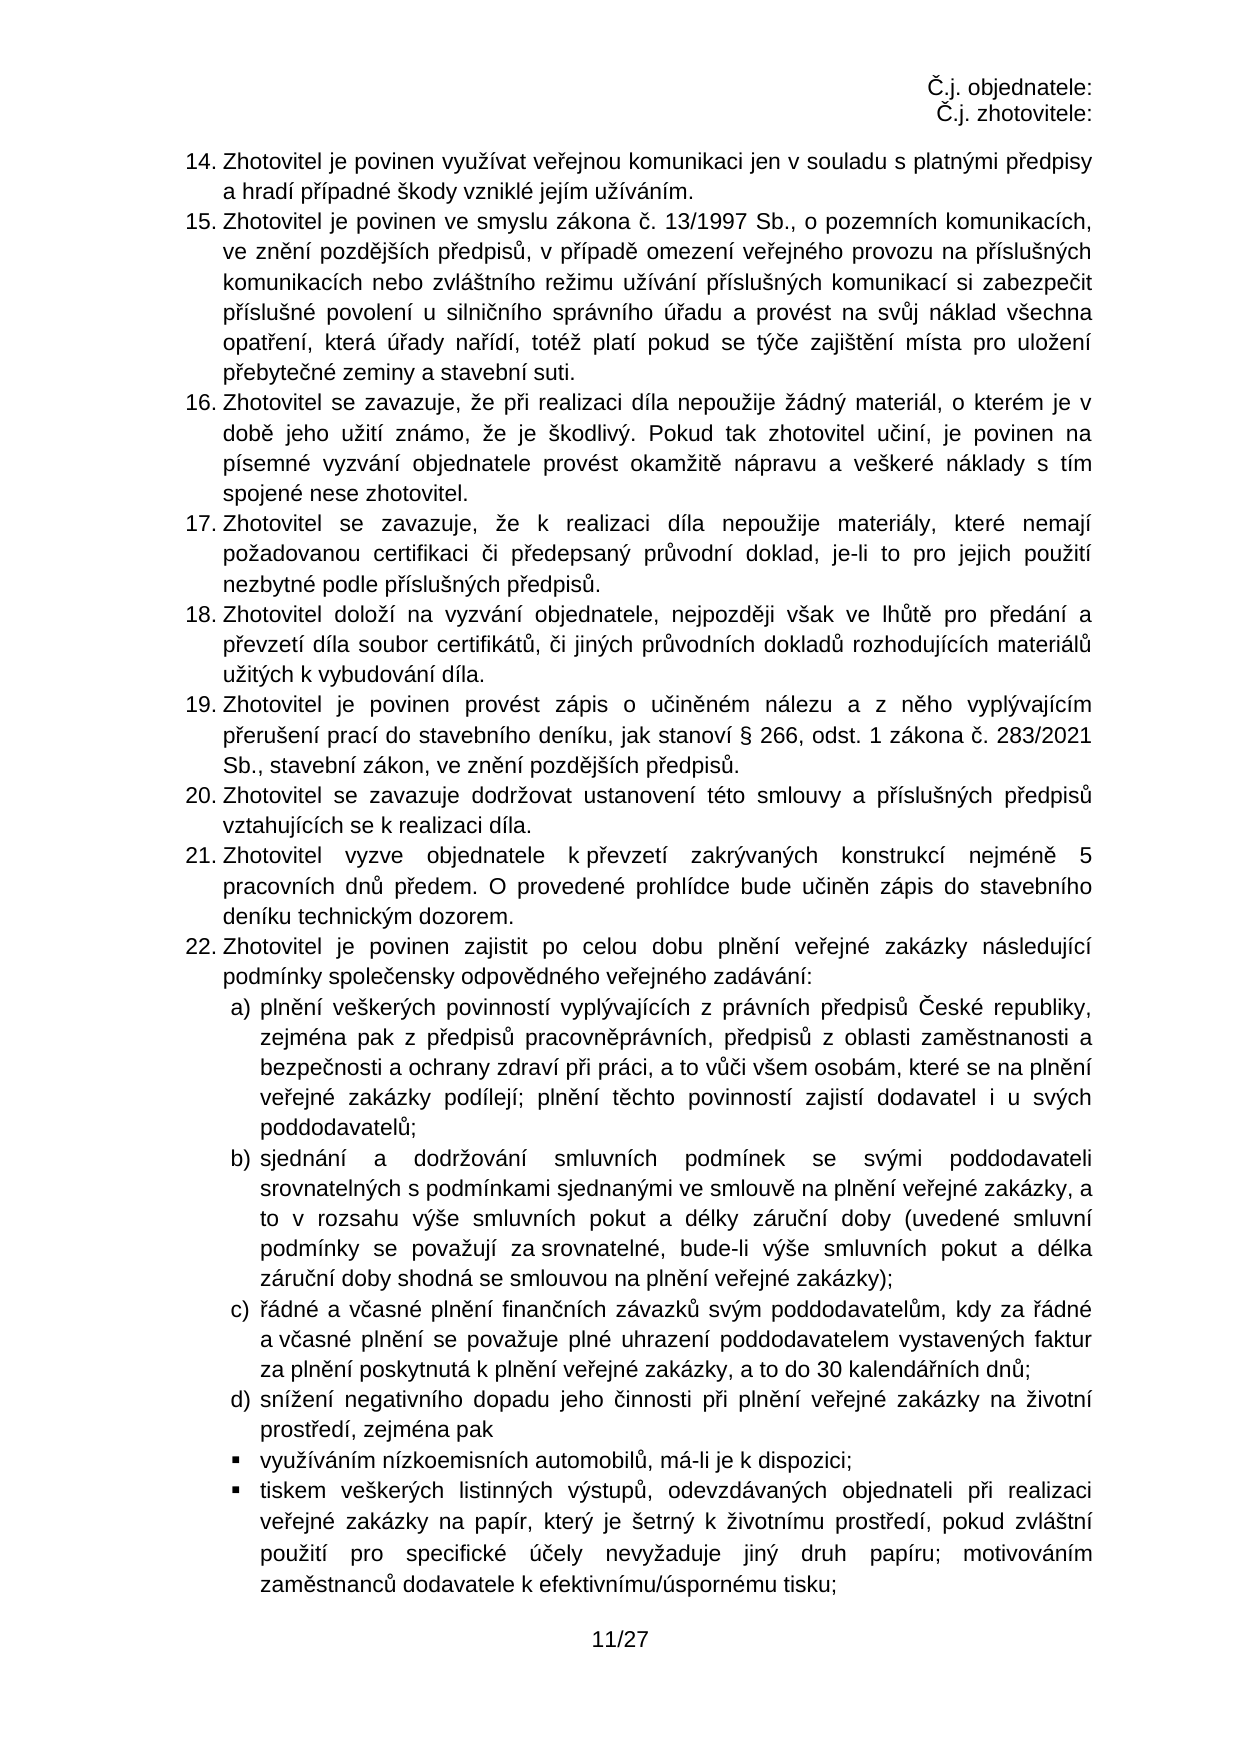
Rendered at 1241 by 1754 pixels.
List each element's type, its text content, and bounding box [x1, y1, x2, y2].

list Zhotovitel vyzve objednatele k převzetí zakrývaných konstrukcí nejméně 5 pracovních dnů předem. O provedené prohlídce bude učiněn zápis do stavebního deníku technickým dozorem. [185, 842, 1093, 929]
list využíváním nízkoemisních automobilů, má-li je k dispozici; [230, 1447, 1093, 1473]
list Zhotovitel je povinen využívat veřejnou komunikaci jen v souladu s platnými předpisy a hradí případné škody vzniklé jejím užíváním. [185, 148, 1093, 204]
list Zhotovitel je povinen zajistit po celou dobu plnění veřejné zakázky následující podmínky společensky odpovědného veřejného zadávání: [185, 933, 1093, 989]
list snížení negativního dopadu jeho činnosti při plnění veřejné zakázky na životní prostředí, zejména pak [230, 1386, 1093, 1443]
list řádné a včasné plnění finančních závazků svým poddodavatelům, kdy za řádné a včasné plnění se považuje plné uhrazení poddodavatelem vystavených faktur za plnění poskytnutá k plnění veřejné zakázky, a to do 30 kalendářních dnů; [230, 1296, 1093, 1382]
list Zhotovitel se zavazuje dodržovat ustanovení této smlouvy a příslušných předpisů vztahujících se k realizaci díla. [185, 782, 1093, 838]
list sjednání a dodržování smluvních podmínek se svými poddodavateli srovnatelných s podmínkami sjednanými ve smlouvě na plnění veřejné zakázky, a to v rozsahu výše smluvních pokut a délky záruční doby (uvedené smluvní podmínky se považují za srovnatelné, bude-li výše smluvních pokut a délka záruční doby shodná se smlouvou na plnění veřejné zakázky); [230, 1144, 1093, 1292]
list tiskem veškerých listinných výstupů, odevzdávaných objednateli při realizaci veřejné zakázky na papír, který je šetrný k životnímu prostředí, pokud zvláštní použití pro specifické účely nevyžaduje jiný druh papíru; motivováním zaměstnanců dodavatele k efektivnímu/úspornému tisku; [230, 1477, 1093, 1598]
list Zhotovitel se zavazuje, že při realizaci díla nepoužije žádný materiál, o kterém je v době jeho užití známo, že je škodlivý. Pokud tak zhotovitel učiní, je povinen na písemné vyzvání objednatele provést okamžitě nápravu a veškeré náklady s tím spojené nese zhotovitel. [185, 389, 1093, 506]
list Zhotovitel doloží na vyzvání objednatele, nejpozději však ve lhůtě pro předání a převzetí díla soubor certifikátů, či jiných průvodních dokladů rozhodujících materiálů užitých k vybudování díla. [185, 601, 1093, 687]
list Zhotovitel je povinen ve smyslu zákona č. 13/1997 Sb., o pozemních komunikacích, ve znění pozdějších předpisů, v případě omezení veřejného provozu na příslušných komunikacích nebo zvláštního režimu užívání příslušných komunikací si zabezpečit příslušné povolení u silničního správního úřadu a provést na svůj náklad všechna opatření, která úřady nařídí, totéž platí pokud se týče zajištění místa pro uložení přebytečné zeminy a stavební suti. [185, 208, 1093, 385]
list Zhotovitel se zavazuje, že k realizaci díla nepoužije materiály, které nemají požadovanou certifikaci či předepsaný průvodní doklad, je-li to pro jejich použití nezbytné podle příslušných předpisů. [185, 510, 1093, 597]
list plnění veškerých povinností vyplývajících z právních předpisů České republiky, zejména pak z předpisů pracovněprávních, předpisů z oblasti zaměstnanosti a bezpečnosti a ochrany zdraví při práci, a to vůči všem osobám, které se na plnění veřejné zakázky podílejí; plnění těchto povinností zajistí dodavatel i u svých poddodavatelů; [230, 993, 1093, 1141]
list Zhotovitel je povinen provést zápis o učiněném nálezu a z něho vyplývajícím přerušení prací do stavebního deníku, jak stanoví § 266, odst. 1 zákona č. 283/2021 Sb., stavební zákon, ve znění pozdějších předpisů. [185, 691, 1093, 778]
